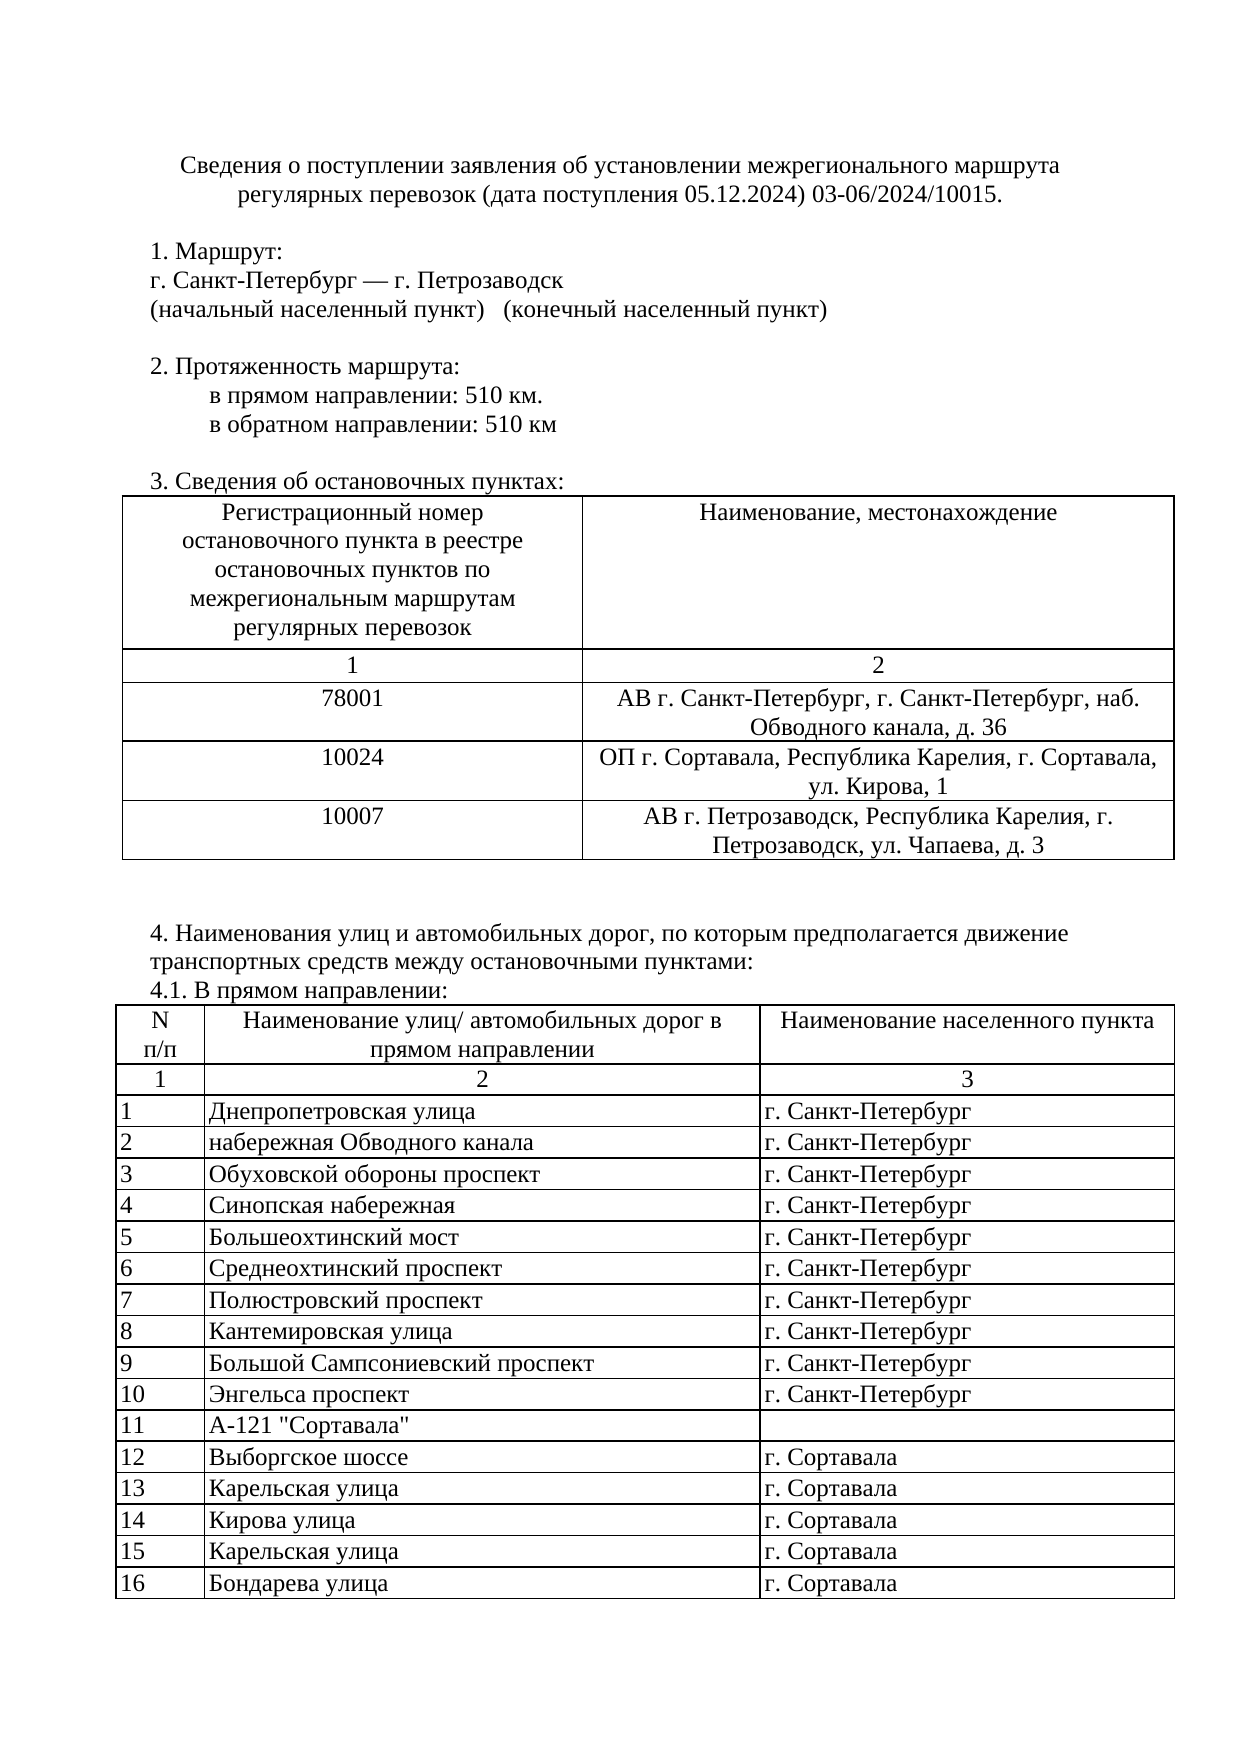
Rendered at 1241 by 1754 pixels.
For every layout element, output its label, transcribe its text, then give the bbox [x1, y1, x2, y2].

text 4.1. В прямом направлении: [150, 975, 1090, 1004]
table_cell Кирова улица [205, 1505, 759, 1535]
table_cell г. Сортавала [761, 1536, 1174, 1566]
table_cell 2 [205, 1065, 759, 1094]
table_header Наименование улиц/ автомобильных дорог в прямом направлении [205, 1006, 759, 1063]
table_cell АВ г. Санкт-Петербург, г. Санкт-Петербург, наб. Обводного канала, д. 36 [583, 683, 1173, 740]
table_cell 12 [117, 1442, 204, 1472]
table_cell 10 [117, 1379, 204, 1409]
table_cell г. Сортавала [761, 1442, 1174, 1472]
table_cell г. Санкт-Петербург [761, 1379, 1174, 1409]
table_cell Обуховской обороны проспект [205, 1159, 759, 1189]
table_cell 1 [117, 1096, 204, 1126]
table_cell ОП г. Сортавала, Республика Карелия, г. Сортавала, ул. Кирова, 1 [583, 742, 1173, 799]
table_cell Большеохтинский мост [205, 1222, 759, 1252]
table_cell Энгельса проспект [205, 1379, 759, 1409]
table_cell г. Санкт-Петербург [761, 1348, 1174, 1377]
table_cell г. Санкт-Петербург [761, 1096, 1174, 1126]
table_cell г. Сортавала [761, 1473, 1174, 1503]
table_cell г. Санкт-Петербург [761, 1159, 1174, 1189]
table_cell г. Санкт-Петербург [761, 1222, 1174, 1252]
table_cell набережная Обводного канала [205, 1127, 759, 1157]
table_cell 3 [117, 1159, 204, 1189]
text в прямом направлении: 510 км. [150, 380, 1090, 409]
table_header Регистрационный номер остановочного пункта в реестре остановочных пунктов по межрегиональным маршрутам регулярных перевозок [123, 497, 582, 648]
table_cell г. Санкт-Петербург [761, 1127, 1174, 1157]
table_cell г. Санкт-Петербург [761, 1253, 1174, 1283]
table_cell 8 [117, 1316, 204, 1346]
table_cell 15 [117, 1536, 204, 1566]
table_cell Выборгское шоссе [205, 1442, 759, 1472]
table_cell 1 [117, 1065, 204, 1094]
table_cell Днепропетровская улица [205, 1096, 759, 1126]
table_cell г. Сортавала [761, 1568, 1174, 1598]
table_cell 5 [117, 1222, 204, 1252]
table_header N п/п [117, 1006, 204, 1063]
table_cell 78001 [123, 683, 582, 740]
table_cell 6 [117, 1253, 204, 1283]
table_header Наименование, местонахождение [583, 497, 1173, 648]
table_cell г. Сортавала [761, 1505, 1174, 1535]
table_cell 13 [117, 1473, 204, 1503]
table_cell 9 [117, 1348, 204, 1377]
text Сведения о поступлении заявления об установлении межрегионального маршрута регулярных перевозок (дата поступления 05.12.2024) 03-06/2024/10015. [150, 150, 1090, 207]
table_cell Бондарева улица [205, 1568, 759, 1598]
table_cell Карельская улица [205, 1536, 759, 1566]
table_cell 7 [117, 1285, 204, 1314]
table_cell 11 [117, 1411, 204, 1440]
text 4. Наименования улиц и автомобильных дорог, по которым предполагается движение транспортных средств между остановочными пунктами: [150, 918, 1090, 975]
text 2. Протяженность маршрута: [150, 351, 1090, 380]
text 1. Маршрут: [150, 236, 1090, 265]
table_cell 16 [117, 1568, 204, 1598]
table_cell 1 [123, 650, 582, 681]
table_cell 14 [117, 1505, 204, 1535]
table_cell Большой Сампсониевский проспект [205, 1348, 759, 1377]
table_cell А-121 "Сортавала" [205, 1411, 759, 1440]
table_cell 2 [117, 1127, 204, 1157]
table_cell Карельская улица [205, 1473, 759, 1503]
table_cell [761, 1411, 1174, 1440]
table_cell 3 [761, 1065, 1174, 1094]
text в обратном направлении: 510 км [150, 409, 1090, 437]
text (начальный населенный пункт) (конечный населенный пункт) [150, 294, 1090, 322]
table_cell 2 [583, 650, 1173, 681]
text г. Санкт-Петербург — г. Петрозаводск [150, 265, 1090, 294]
table_header Наименование населенного пункта [761, 1006, 1174, 1063]
table_cell Среднеохтинский проспект [205, 1253, 759, 1283]
table_cell 10024 [123, 742, 582, 799]
table_cell АВ г. Петрозаводск, Республика Карелия, г. Петрозаводск, ул. Чапаева, д. 3 [583, 801, 1173, 858]
table_cell г. Санкт-Петербург [761, 1190, 1174, 1220]
table_cell 4 [117, 1190, 204, 1220]
table_cell Кантемировская улица [205, 1316, 759, 1346]
table_cell Полюстровский проспект [205, 1285, 759, 1314]
table_cell г. Санкт-Петербург [761, 1316, 1174, 1346]
text 3. Сведения об остановочных пунктах: [150, 466, 1090, 495]
table_cell г. Санкт-Петербург [761, 1285, 1174, 1314]
table_cell 10007 [123, 801, 582, 858]
table_cell Синопская набережная [205, 1190, 759, 1220]
